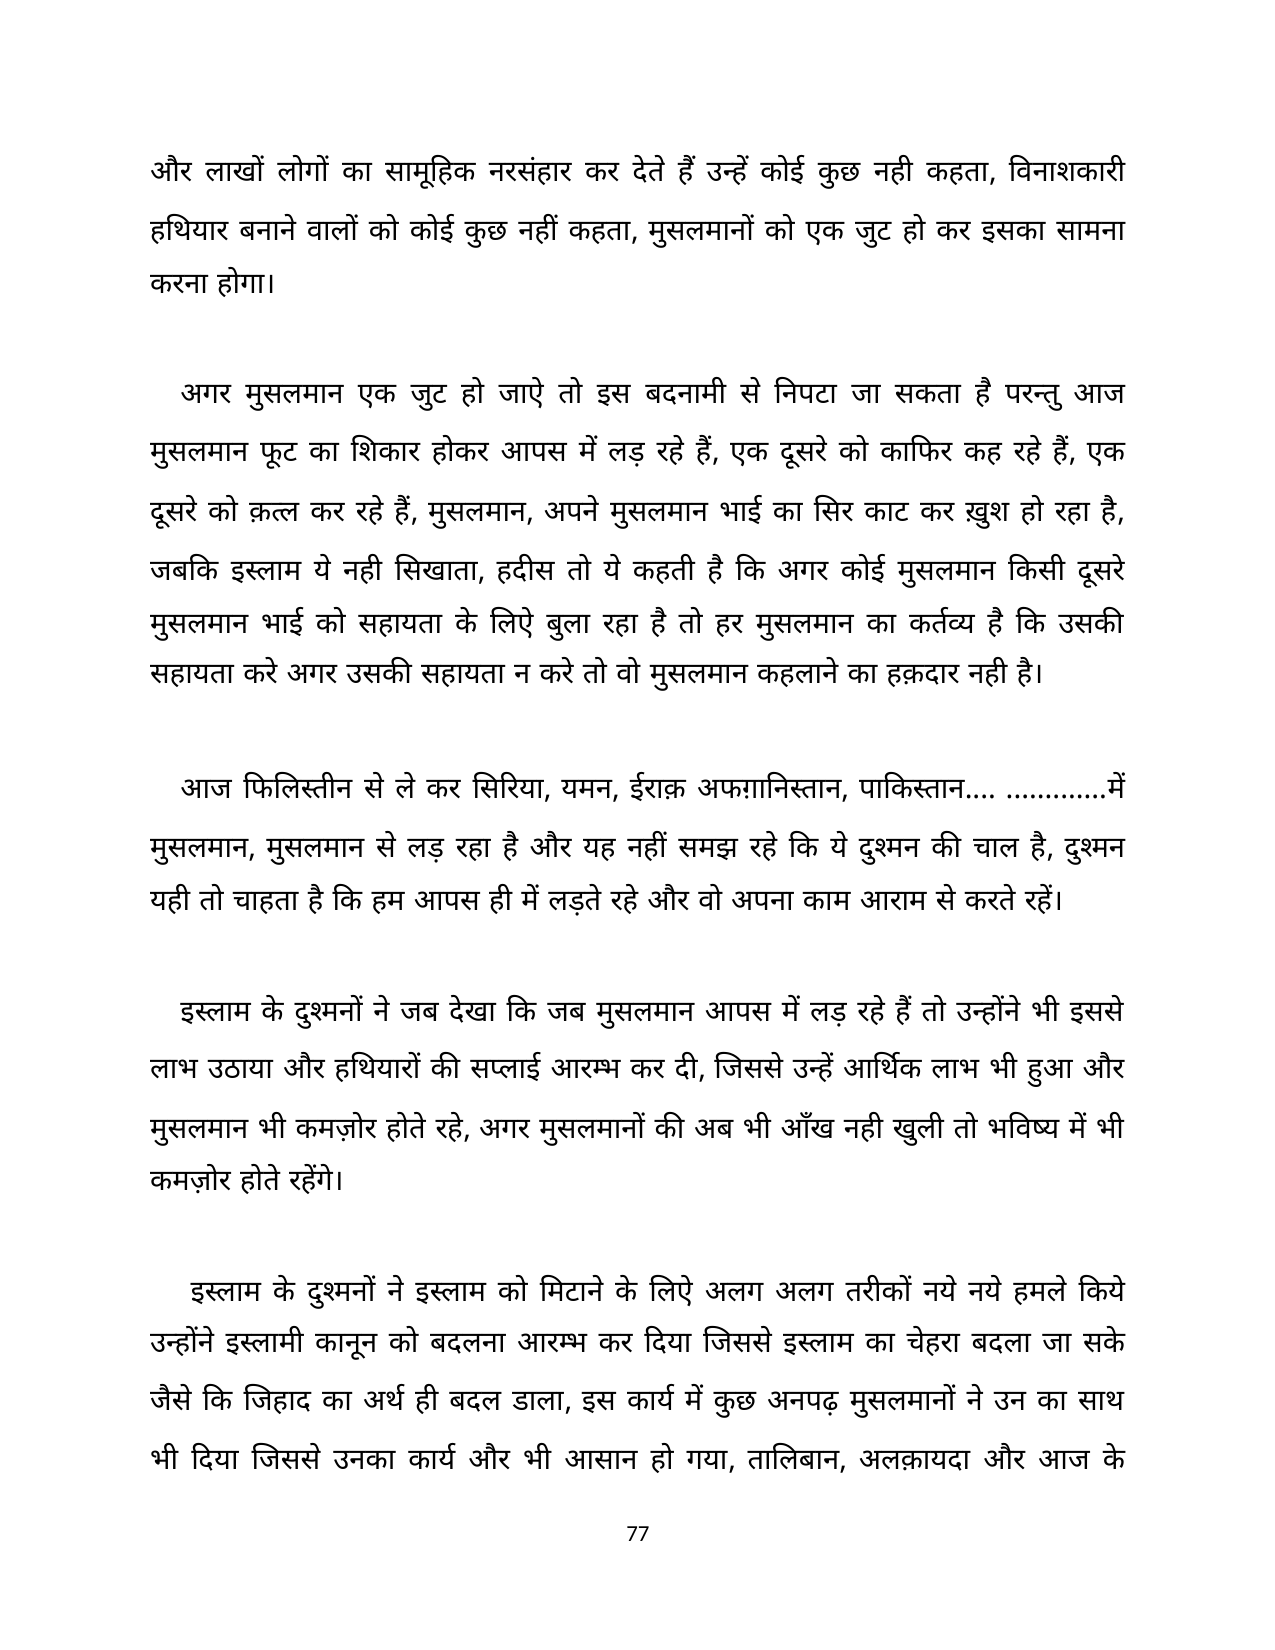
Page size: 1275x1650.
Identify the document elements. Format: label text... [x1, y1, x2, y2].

text आज फिलिस्तीन से ले कर सिरिया, यमन, ईराक़ अफग़ानिस्तान, पाकिस्तान.... .............में मुसलमान, मुसलमान से लड़ रहा है और यह नहीं समझ रहे कि ये दुश्मन की चाल है, दुश्मन यही तो चाहता है कि हम आपस ही में लड़ते रहे और वो अपना काम आराम से करते रहें। [150, 767, 1125, 917]
text अगर मुसलमान एक जुट हो जाऐ तो इस बदनामी से निपटा जा सकता है परन्तु आज मुसलमान फूट का शिकार होकर आपस में लड़ रहे हैं, एक दूसरे को काफिर कह रहे हैं, एक दूसरे को क़त्ल कर रहे हैं, मुसलमान, अपने मुसलमान भाई का सिर काट कर ख़ुश हो रहा है, जबकि इस्लाम ये नही सिखाता, हदीस तो ये कहती है कि अगर कोई मुसलमान किसी दूसरे मुसलमान भाई को सहायता के लिऐ बुला रहा है तो हर मुसलमान का कर्तव्य है कि उसकी सहायता करे अगर उसकी सहायता न करे तो वो मुसलमान कहलाने का हक़दार नही है। [150, 377, 1125, 691]
text इस्लाम के दुश्मनों ने जब देखा कि जब मुसलमान आपस में लड़ रहे हैं तो उन्होंने भी इससे लाभ उठाया और हथियारों की सप्लाई आरम्भ कर दी, जिससे उन्हें आर्थिक लाभ भी हुआ और मुसलमान भी कमज़ोर होते रहे, अगर मुसलमानों की अब भी आँख नही खुली तो भविष्य में भी कमज़ोर होते रहेंगे। [150, 994, 1125, 1198]
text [150, 150, 1125, 300]
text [150, 1274, 1125, 1478]
